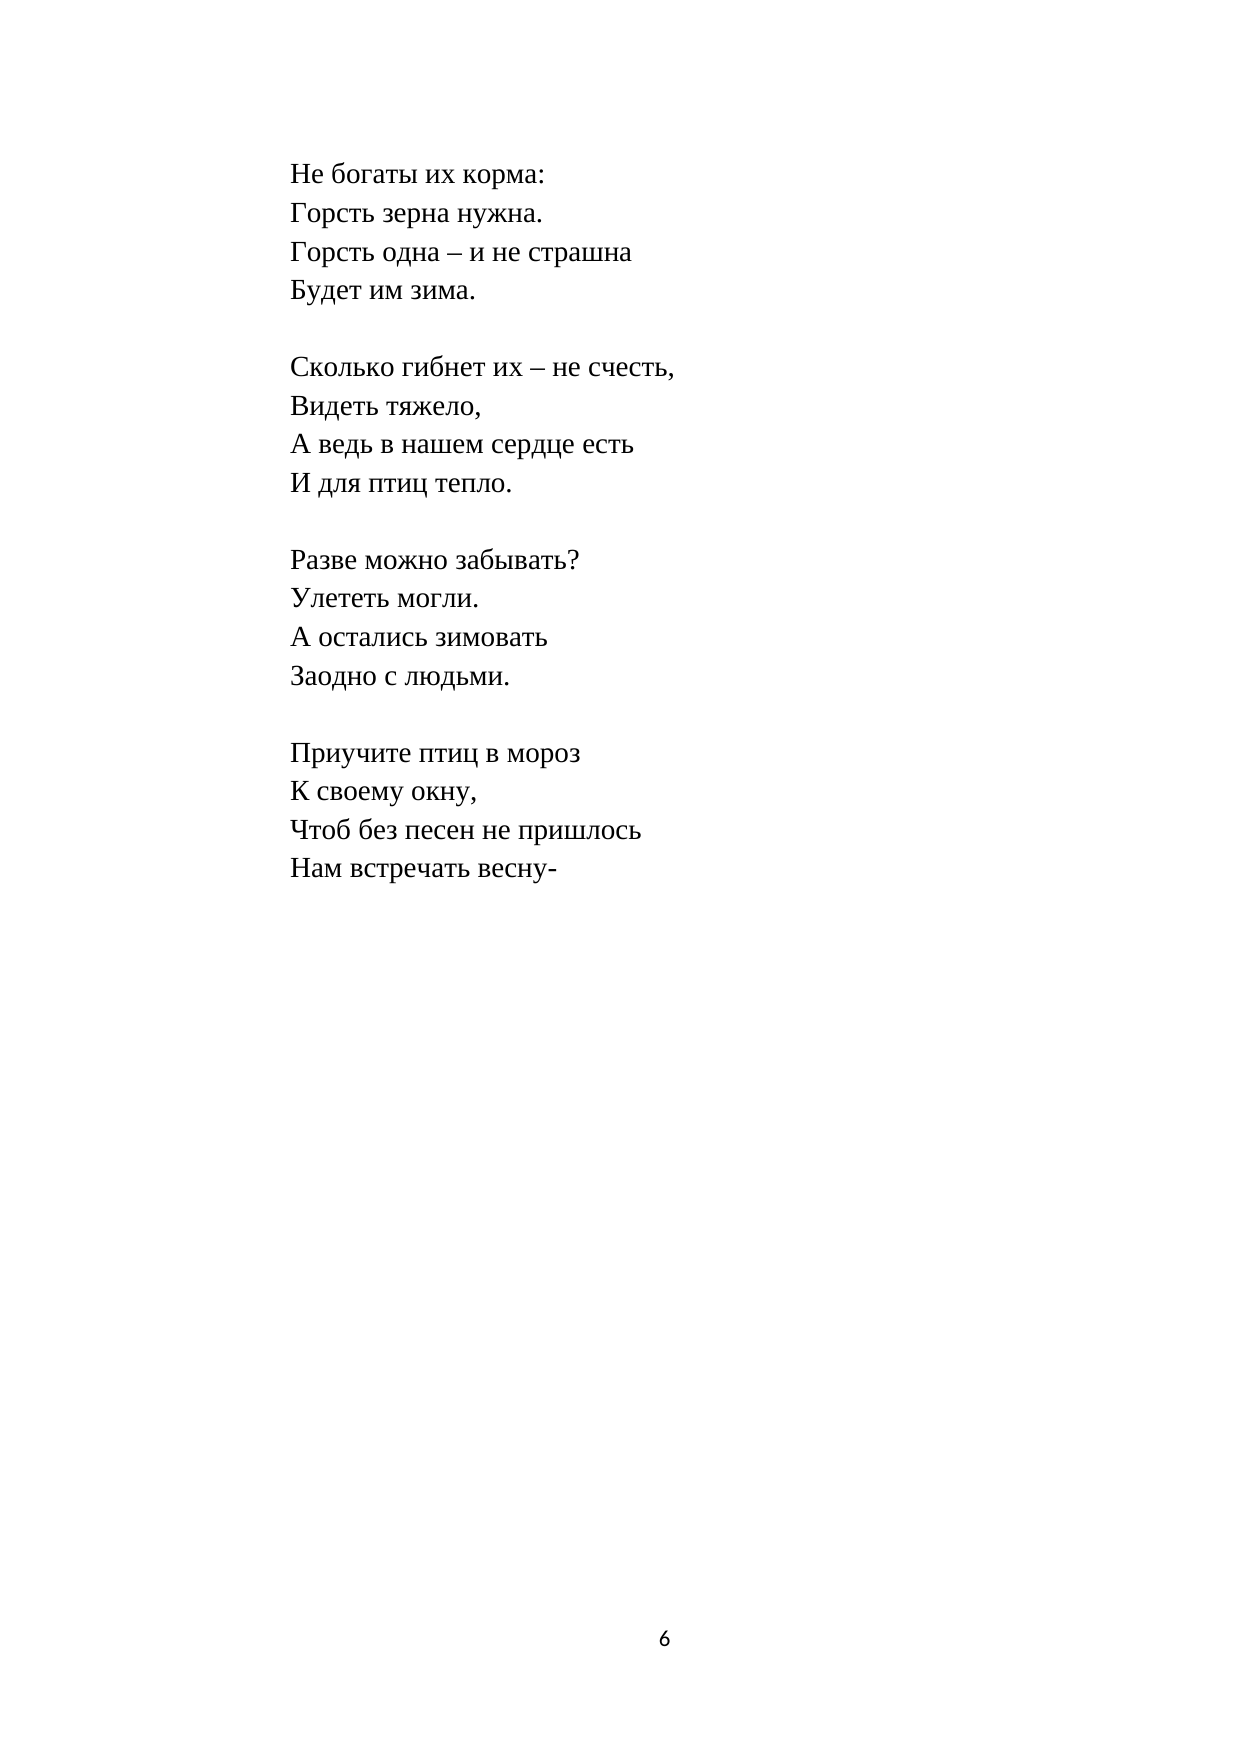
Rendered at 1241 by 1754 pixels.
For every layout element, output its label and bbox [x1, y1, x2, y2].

list [290, 118, 1152, 884]
